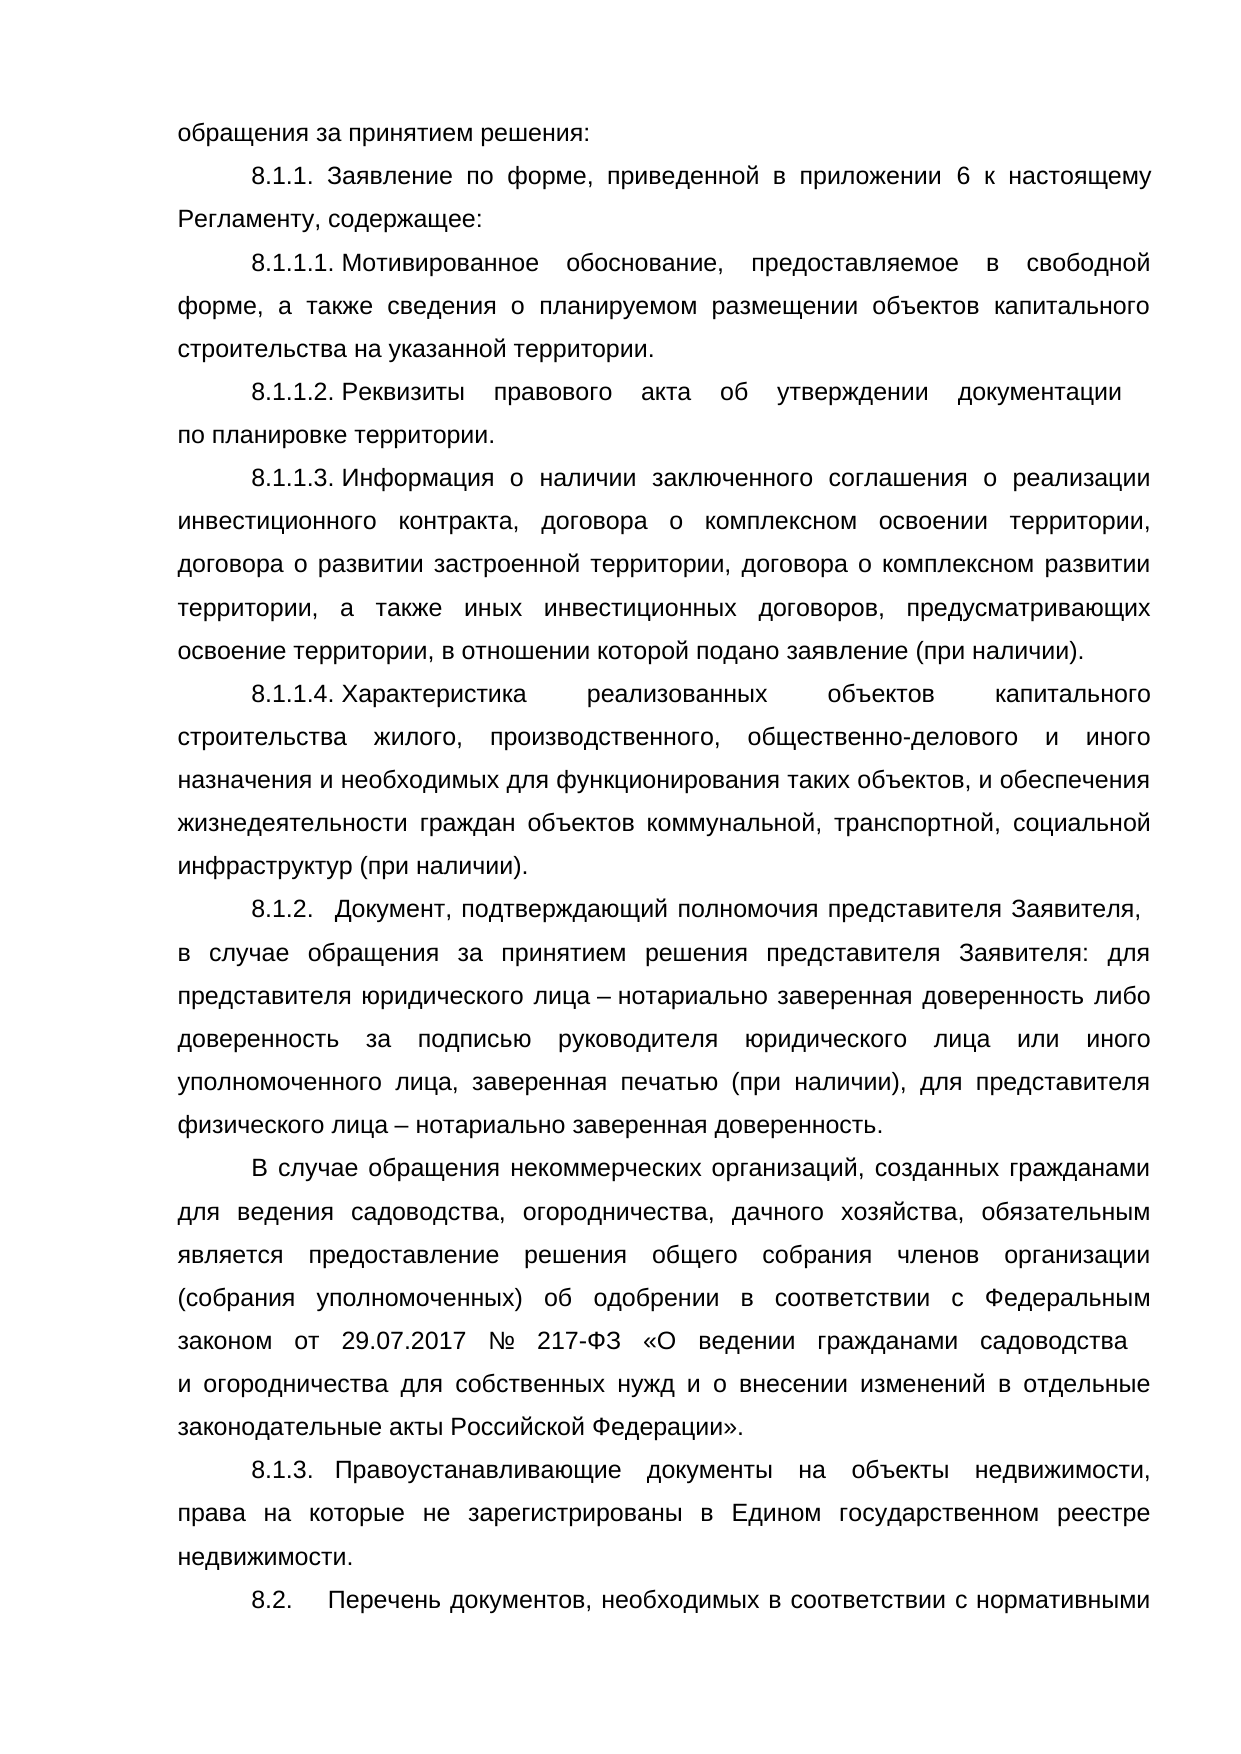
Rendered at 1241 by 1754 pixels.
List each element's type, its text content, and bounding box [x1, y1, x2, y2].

text 8.1.1.1. Мотивированное обоснование, предоставляемое в свободной форме, а также сведения о планируемом размещении объектов капитального строительства на указанной территории. [177, 247, 1152, 362]
text 8.1.1.3. Информация о наличии заключенного соглашения о реализации инвестиционного контракта, договора о комплексном освоении территории, договора о развитии застроенной территории, договора о комплексном развитии территории, а также иных инвестиционных договоров, предусматривающих освоение территории, в отношении которой подано заявление (при наличии). [177, 463, 1152, 664]
text 8.1.1.4. Характеристика реализованных объектов капитального строительства жилого, производственного, общественно-делового и иного назначения и необходимых для функционирования таких объектов, и обеспечения жизнедеятельности граждан объектов коммунальной, транспортной, социальной инфраструктур (при наличии). [177, 679, 1152, 880]
text 8.1.2. Документ, подтверждающий полномочия представителя Заявителя, в случае обращения за принятием решения представителя Заявителя: для представителя юридического лица – нотариально заверенная доверенность либо доверенность за подписью руководителя юридического лица или иного уполномоченного лица, заверенная печатью (при наличии), для представителя физического лица – нотариально заверенная доверенность. [177, 894, 1152, 1139]
text 8.1.1. Заявление по форме, приведенной в приложении 6 к настоящему Регламенту, содержащее: [177, 161, 1152, 233]
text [177, 118, 1152, 147]
text В случае обращения некоммерческих организаций, созданных гражданами для ведения садоводства, огородничества, дачного хозяйства, обязательным является предоставление решения общего собрания членов организации (собрания уполномоченных) об одобрении в соответствии с Федеральным законом от 29.07.2017 № 217-ФЗ «О ведении гражданами садоводства и огородничества для собственных нужд и о внесении изменений в отдельные законодательные акты Российской Федерации». [177, 1153, 1152, 1441]
text 8.1.1.2. Реквизиты правового акта об утверждении документации по планировке территории. [177, 377, 1152, 449]
text 8.1.3. Правоустанавливающие документы на объекты недвижимости, права на которые не зарегистрированы в Едином государственном реестре недвижимости. [177, 1455, 1152, 1570]
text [177, 1584, 1152, 1613]
